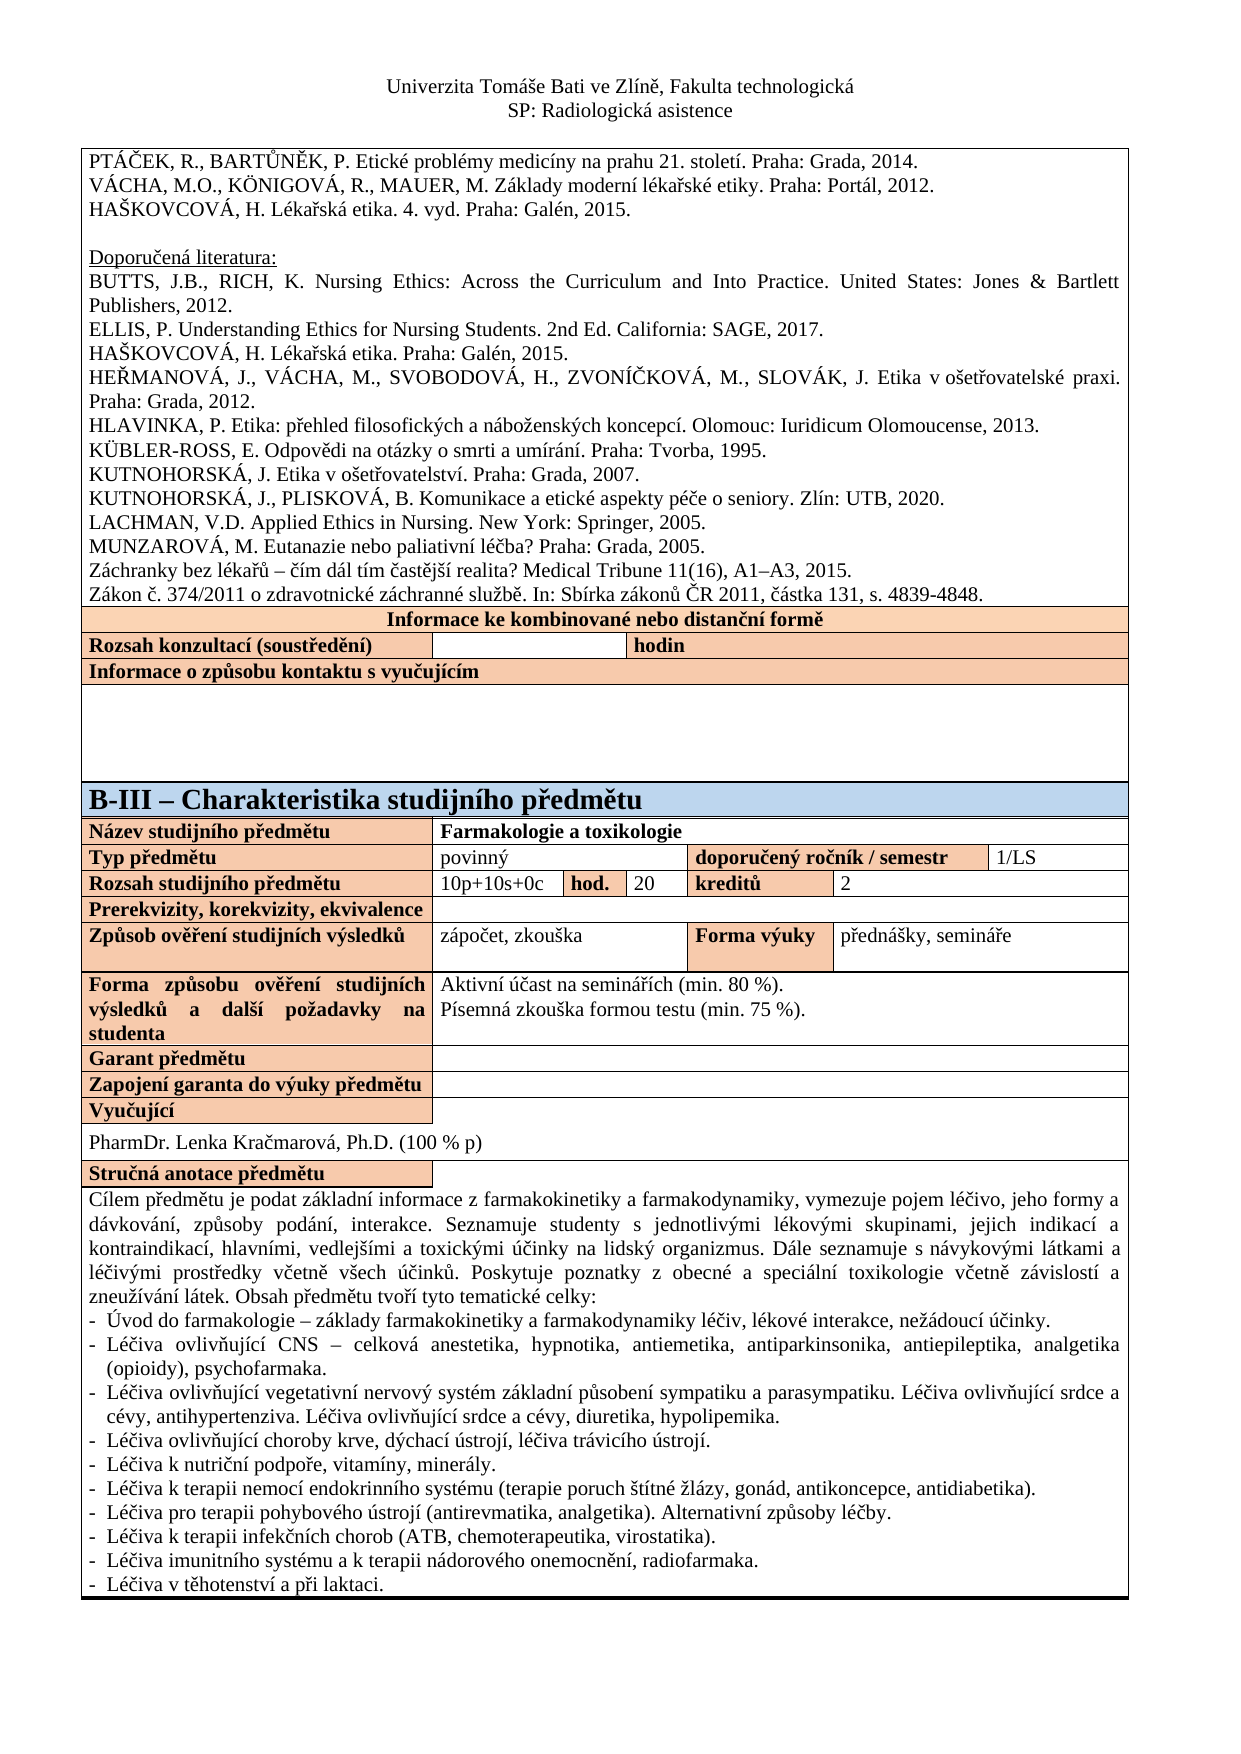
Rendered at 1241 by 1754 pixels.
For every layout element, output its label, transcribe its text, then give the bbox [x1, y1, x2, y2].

table_cell přednášky, semináře [834, 923, 1128, 971]
table_cell Farmakologie a toxikologie [433, 819, 1128, 844]
table_cell Rozsah studijního předmětu [82, 871, 432, 896]
table_cell Informace ke kombinované nebo distanční formě [82, 607, 1128, 632]
table_cell 20 [627, 871, 687, 896]
table_cell Zapojení garanta do výuky předmětu [82, 1072, 432, 1097]
table_cell Typ předmětu [82, 845, 432, 870]
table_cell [82, 149, 1128, 606]
table_cell Vyučující [82, 1098, 432, 1123]
table_cell [82, 685, 1128, 781]
table_cell zápočet, zkouška [433, 923, 687, 971]
table_cell [433, 1072, 1128, 1097]
table_cell [433, 897, 1128, 922]
table_cell Garant předmětu [82, 1046, 432, 1071]
table_cell hod. [564, 871, 626, 896]
table_cell Název studijního předmětu [82, 819, 432, 844]
table_cell doporučený ročník / semestr [688, 845, 988, 870]
table_cell Způsob ověření studijních výsledků [82, 923, 432, 971]
table_cell Stručná anotace předmětu [82, 1161, 432, 1186]
table_cell Forma způsobu ověření studijních výsledků a další požadavky na studenta [82, 973, 432, 1044]
table_cell Rozsah konzultací (soustředění) [82, 633, 432, 658]
table_cell B-III – Charakteristika studijního předmětu [82, 783, 1128, 816]
table_cell Prerekvizity, korekvizity, ekvivalence [82, 897, 432, 922]
table_cell [433, 1098, 1128, 1123]
table_cell 1/LS [989, 845, 1128, 870]
table_cell PharmDr. Lenka Kračmarová, Ph.D. (100 % p) [82, 1123, 1128, 1160]
table_cell 10p+10s+0c [433, 871, 563, 896]
table_cell Aktivní účast na seminářích (min. 80 %). Písemná zkouška formou testu (min. 75 %). [433, 973, 1128, 1044]
table_cell Forma výuky [688, 923, 833, 971]
table_cell [433, 1161, 1128, 1186]
table_cell povinný [433, 845, 687, 870]
table_cell Cílem předmětu je podat základní informace z farmakokinetiky a farmakodynamiky, vymezuje pojem léčivo, jeho formy a dávkování, způsoby podání, interakce. Seznamuje studenty s jednotlivými lékovými skupinami, jejich indikací a kontraindikací, hlavními, vedlejšími a toxickými účinky na lidský organizmus. Dále seznamuje s návykovými látkami a léčivými prostředky včetně všech účinků. Poskytuje poznatky z obecné a speciální toxikologie včetně závislostí a zneužívání látek. Obsah předmětu tvoří tyto tematické celky: Úvod do farmakologie – základy farmakokinetiky a farmakodynamiky léčiv, lékové interakce, nežádoucí účinky. Léčiva ovlivňující CNS – celková anestetika, hypnotika, antiemetika, antiparkinsonika, antiepileptika, analgetika (opioidy), psychofarmaka. Léčiva ovlivňující vegetativní nervový systém základní působení sympatiku a parasympatiku. Léčiva ovlivňující srdce a cévy, antihypertenziva. Léčiva ovlivňující srdce a cévy, diuretika, hypolipemika. Léčiva ovlivňující choroby krve, dýchací ústrojí, léčiva trávicího ústrojí. Léčiva k nutriční podpoře, vitamíny, minerály. Léčiva k terapii nemocí endokrinního systému (terapie poruch štítné žlázy, gonád, antikoncepce, antidiabetika). Léčiva pro terapii pohybového ústrojí (antirevmatika, analgetika). Alternativní způsoby léčby. Léčiva k terapii infekčních chorob (ATB, chemoterapeutika, virostatika). Léčiva imunitního systému a k terapii nádorového onemocnění, radiofarmaka. Léčiva v těhotenství a při laktaci. [82, 1186, 1128, 1596]
table_cell [433, 633, 626, 658]
table_cell hodin [627, 633, 1128, 658]
table_cell 2 [834, 871, 1128, 896]
table_cell Informace o způsobu kontaktu s vyučujícím [82, 659, 1128, 684]
table_cell [433, 1046, 1128, 1071]
table_cell kreditů [688, 871, 833, 896]
